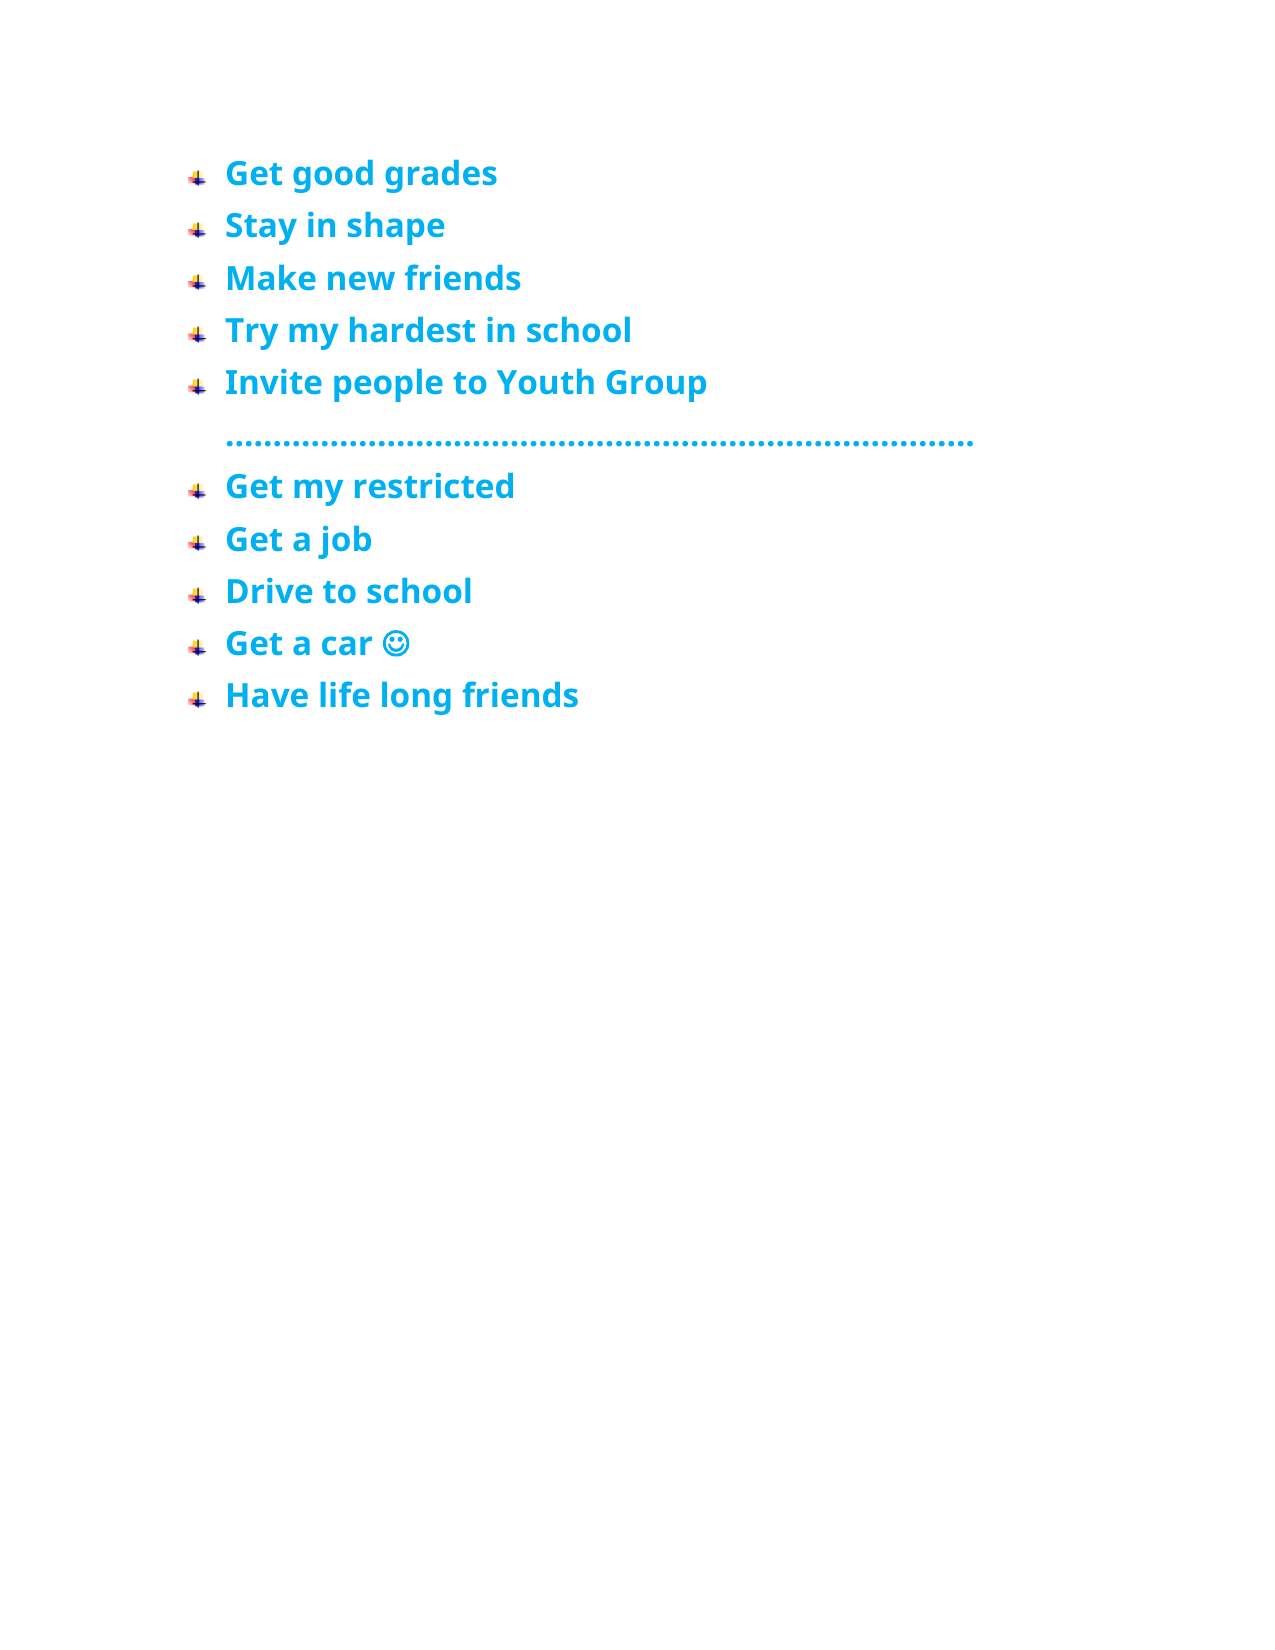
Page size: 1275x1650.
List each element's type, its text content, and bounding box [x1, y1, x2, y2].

picture [188, 482, 206, 499]
list Have life long friends [187, 672, 1125, 717]
list Get a job [187, 515, 1125, 561]
picture [188, 586, 206, 604]
list Try my hardest in school [187, 307, 1125, 352]
picture [188, 169, 206, 186]
list Get good grades [187, 150, 1125, 195]
picture [188, 325, 206, 343]
picture [188, 638, 206, 656]
list ……………………………………………………………………. [225, 411, 1125, 456]
list Drive to school [187, 567, 1125, 613]
list Get my restricted [187, 463, 1125, 508]
list Get a car [187, 620, 1125, 665]
picture [188, 221, 206, 238]
picture [188, 690, 206, 708]
list Stay in shape [187, 202, 1125, 248]
picture [188, 377, 206, 395]
picture [188, 534, 206, 551]
picture [188, 273, 206, 290]
list Make new friends [187, 254, 1125, 300]
list Invite people to Youth Group [187, 359, 1125, 404]
